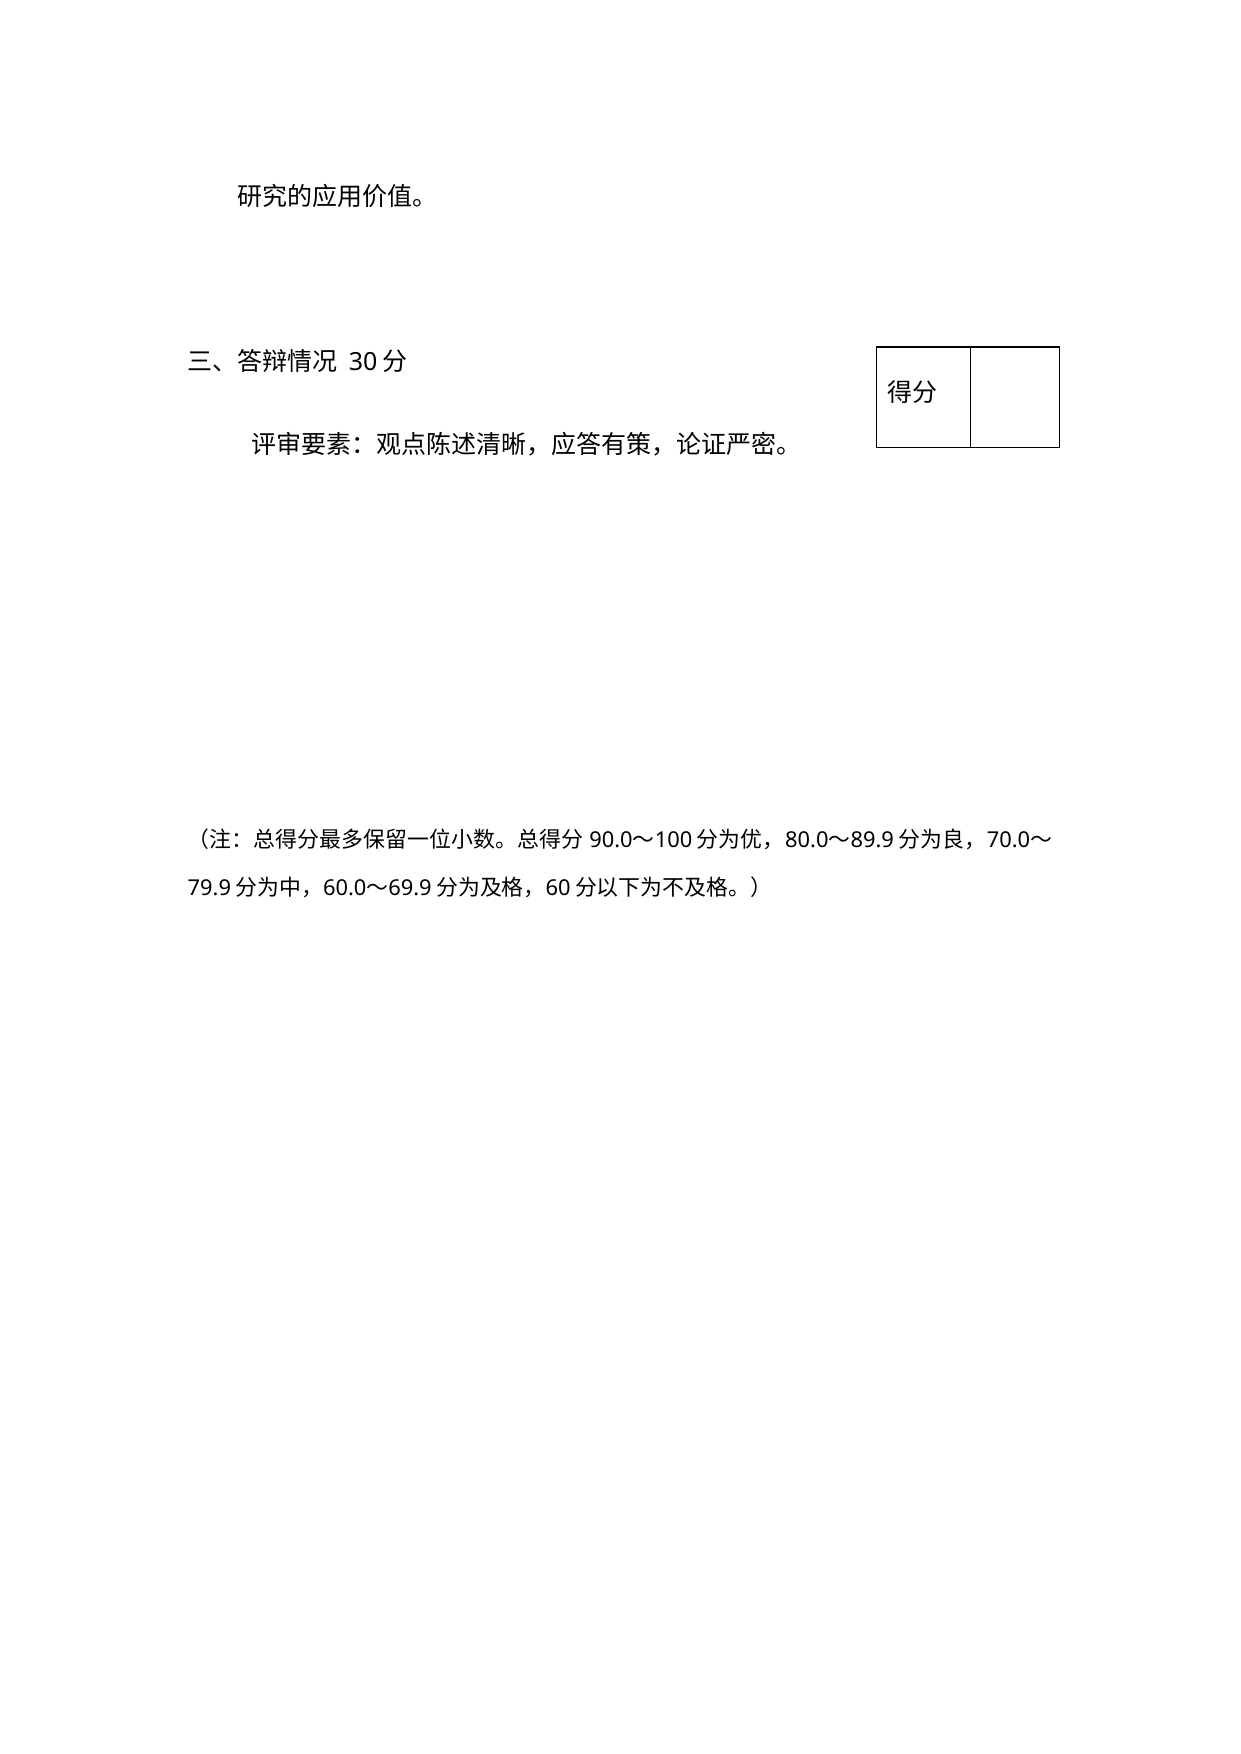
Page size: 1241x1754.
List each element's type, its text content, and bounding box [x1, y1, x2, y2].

text 三、答辩情况 30分 [187, 327, 1053, 392]
table_header 得分 [877, 348, 970, 447]
table_header [971, 348, 1059, 447]
text （注：总得分最多保留一位小数。总得分90.0～100分为优，80.0～89.9分为良，70.0～79.9分为中，60.0～69.9分为及格，60分以下为不及格。） [187, 821, 1053, 902]
text 评审要素：观点陈述清晰，应答有策，论证严密。 [187, 410, 1053, 475]
text 研究的应用价值。 [187, 162, 1053, 227]
